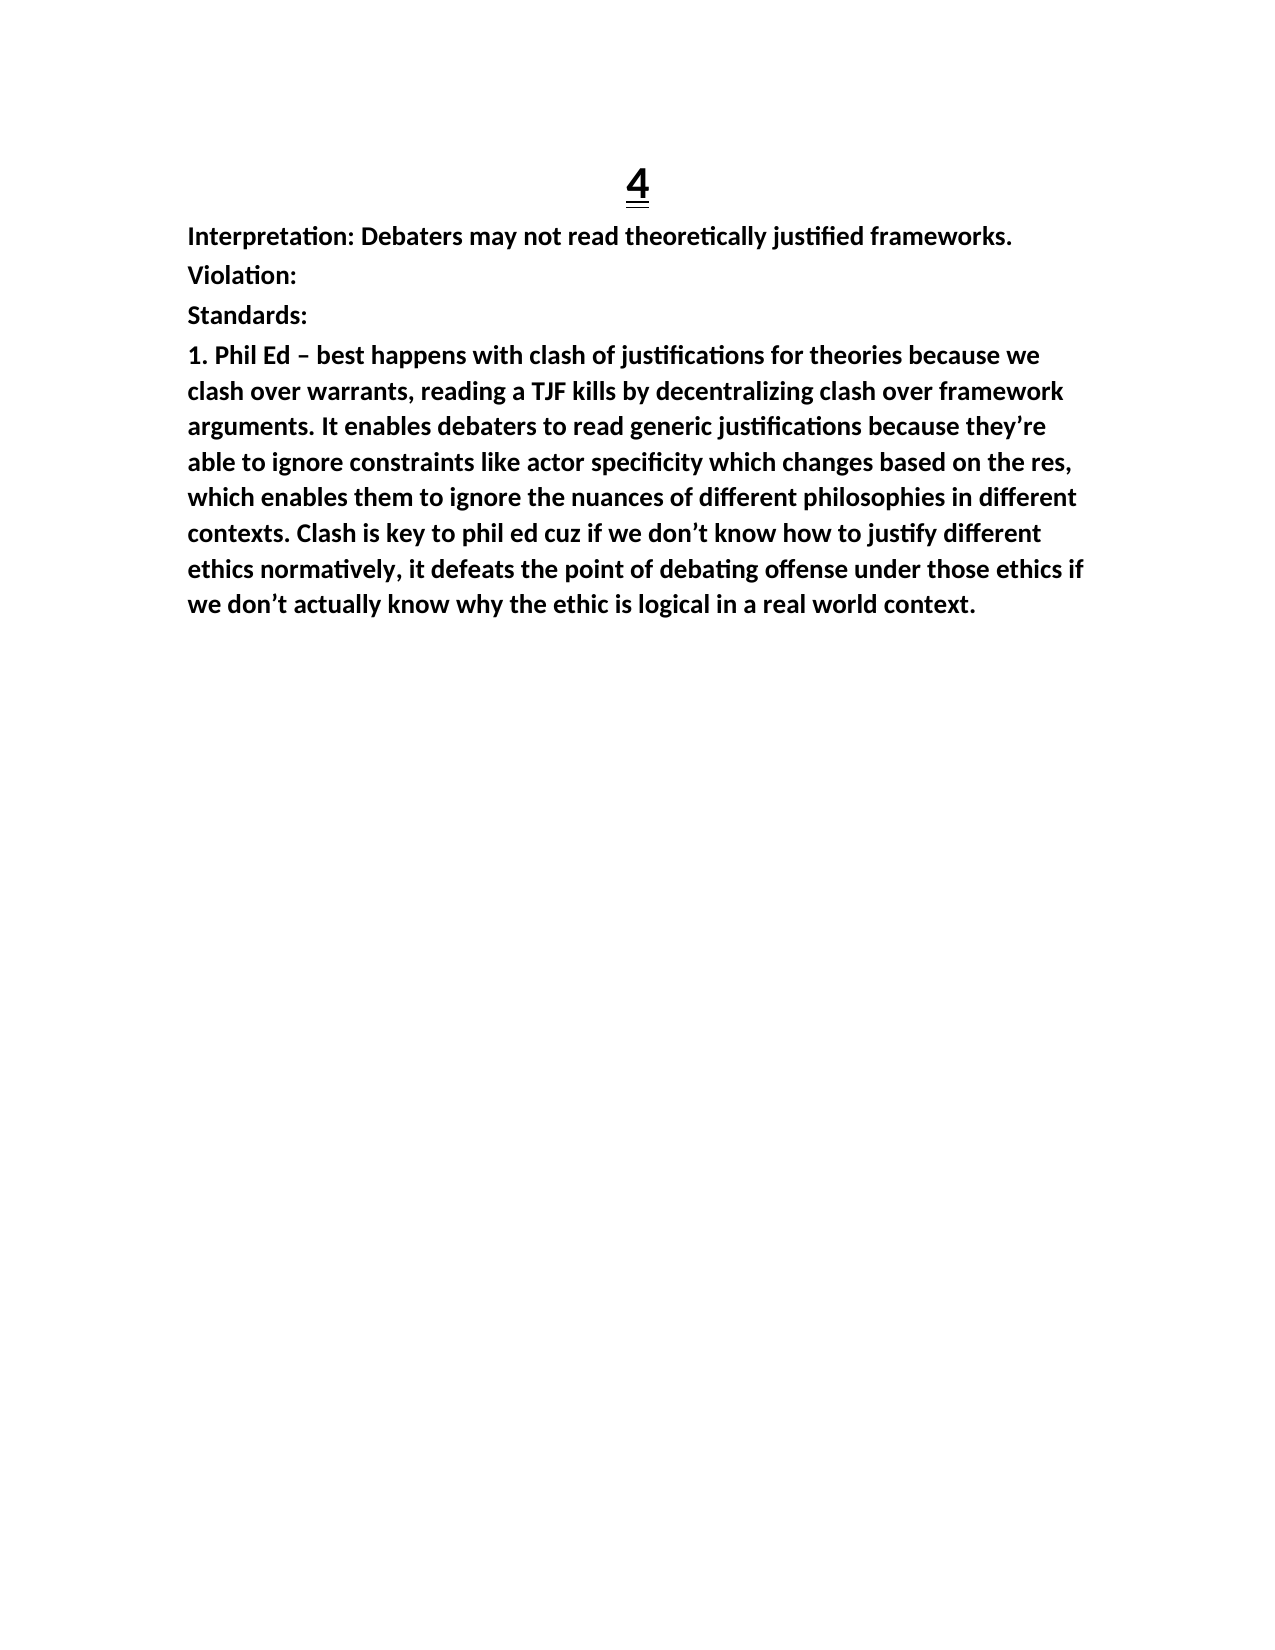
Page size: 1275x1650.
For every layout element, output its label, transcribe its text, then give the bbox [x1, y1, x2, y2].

subtitle Violation: [187, 258, 1087, 291]
subtitle Standards: [187, 298, 1087, 331]
subtitle 4 [187, 154, 1087, 210]
subtitle Interpretation: Debaters may not read theoretically justified frameworks. [187, 219, 1087, 252]
subtitle 1. Phil Ed – best happens with clash of justifications for theories because we clash over warrants, reading a TJF kills by decentralizing clash over framework arguments. It enables debaters to read generic justifications because they’re able to ignore constraints like actor specificity which changes based on the res, which enables them to ignore the nuances of different philosophies in different contexts. Clash is key to phil ed cuz if we don’t know how to justify different ethics normatively, it defeats the point of debating offense under those ethics if we don’t actually know why the ethic is logical in a real world context. [187, 338, 1087, 620]
